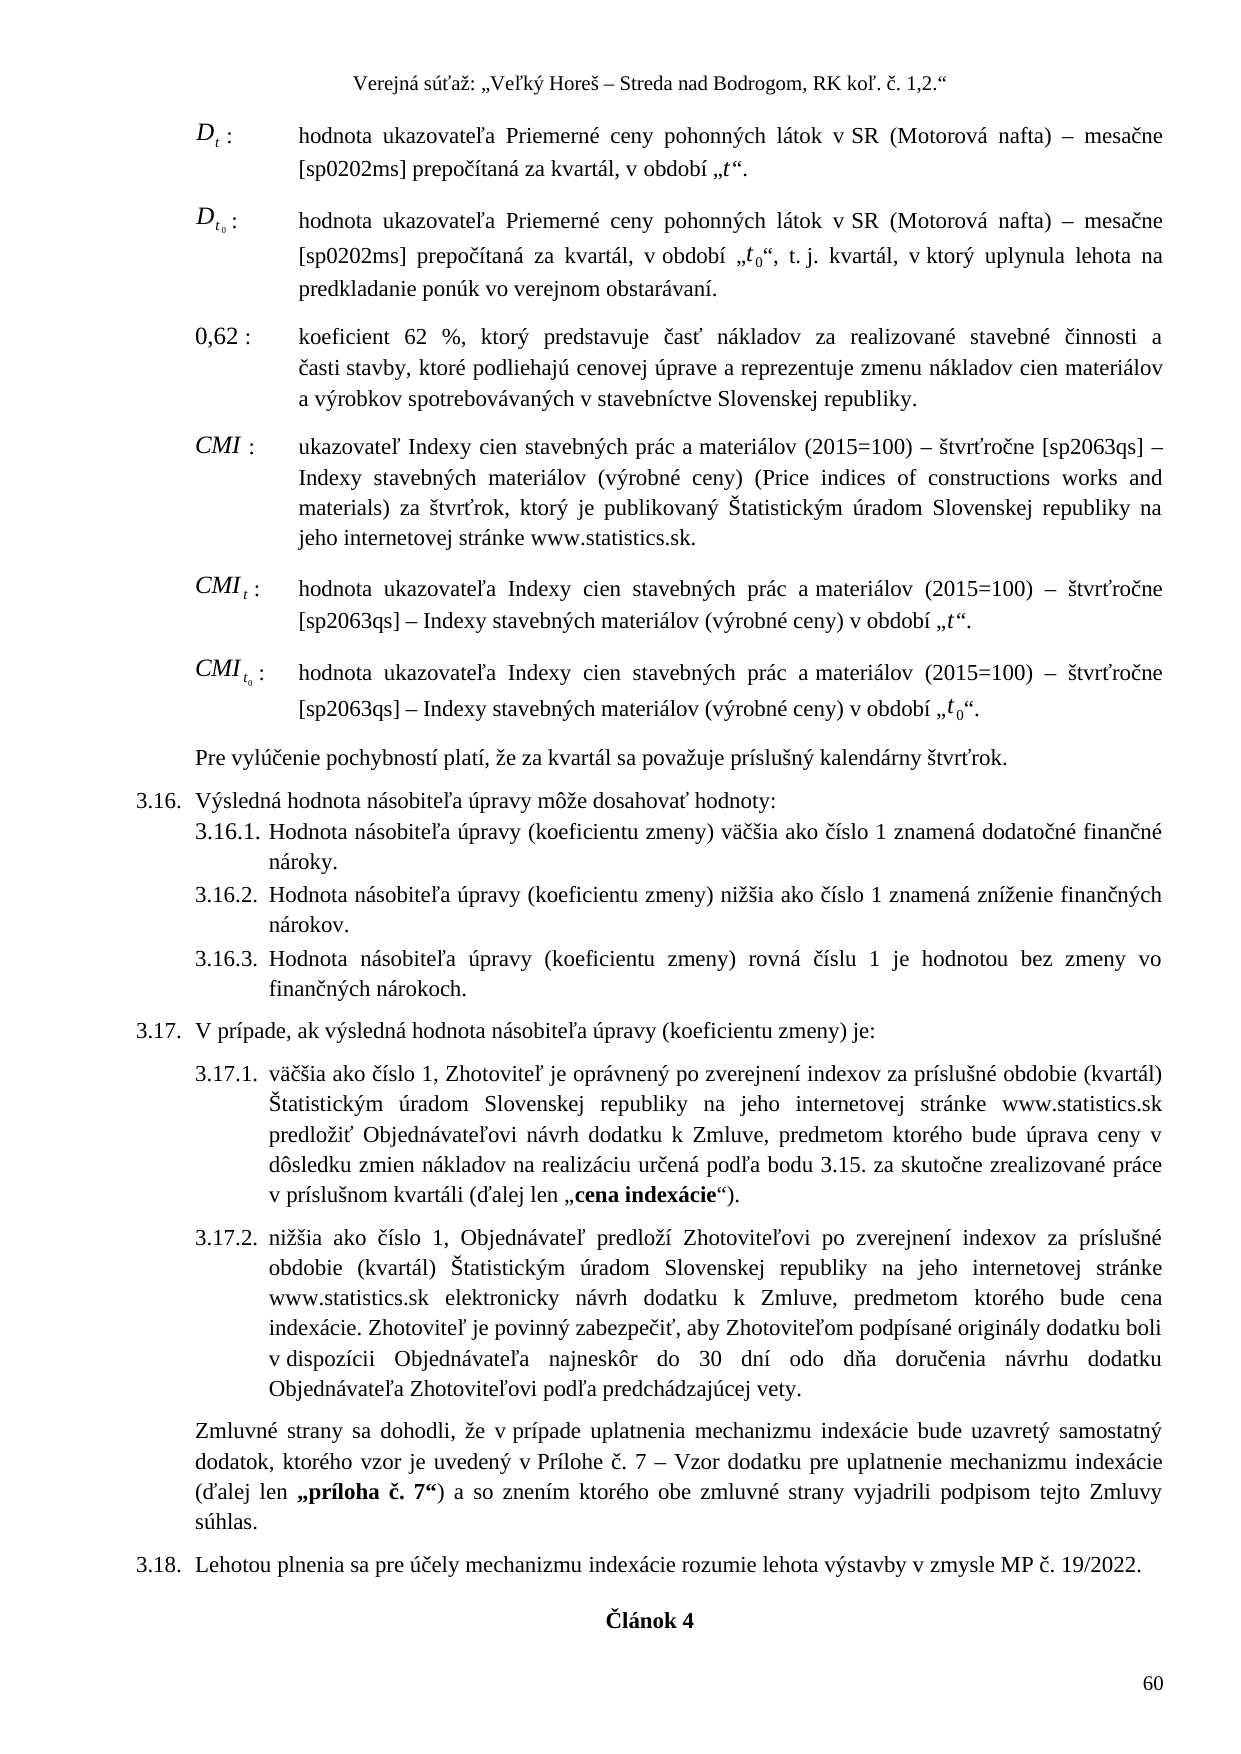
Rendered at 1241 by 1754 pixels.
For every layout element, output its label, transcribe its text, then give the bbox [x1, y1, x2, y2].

list Lehotou plnenia sa pre účely mechanizmu indexácie rozumie lehota výstavby v zmysle MP č. 19/2022. [136, 1551, 1163, 1577]
list Výsledná hodnota násobiteľa úpravy môže dosahovať hodnoty: [136, 787, 1163, 813]
text 3.16.1. Hodnota násobiteľa úpravy (koeficientu zmeny) väčšia ako číslo 1 znamená dodatočné finančné nároky. [195, 817, 1163, 875]
text : hodnota ukazovateľa Priemerné ceny pohonných látok v SR (Motorová nafta) – mesačne [sp0202ms] prepočítaná za kvartál, v období „“, t. j. kvartál, v ktorý uplynula lehota na predkladanie ponúk vo verejnom obstarávaní. [195, 202, 1163, 301]
text Zmluvné strany sa dohodli, že v prípade uplatnenia mechanizmu indexácie bude uzavretý samostatný dodatok, ktorého vzor je uvedený v Prílohe č. 7 – Vzor dodatku pre uplatnenie mechanizmu indexácie (ďalej len „príloha č. 7“) a so znením ktorého obe zmluvné strany vyjadrili podpisom tejto Zmluvy súhlas. [195, 1417, 1163, 1534]
text : hodnota ukazovateľa Indexy cien stavebných prác a materiálov (2015=100) – štvrťročne [sp2063qs] – Indexy stavebných materiálov (výrobné ceny) v období „“. [195, 571, 1163, 634]
text : ukazovateľ Indexy cien stavebných prác a materiálov (2015=100) – štvrťročne [sp2063qs] – Indexy stavebných materiálov (výrobné ceny) (Price indices of constructions works and materials) za štvrťrok, ktorý je publikovaný Štatistickým úradom Slovenskej republiky na jeho internetovej stránke www.statistics.sk. [195, 431, 1163, 551]
list V prípade, ak výsledná hodnota násobiteľa úpravy (koeficientu zmeny) je: [136, 1017, 1163, 1044]
text 3.16.3. Hodnota násobiteľa úpravy (koeficientu zmeny) rovná číslu 1 je hodnotou bez zmeny vo finančných nárokoch. [195, 944, 1163, 1001]
text : hodnota ukazovateľa Priemerné ceny pohonných látok v SR (Motorová nafta) – mesačne [sp0202ms] prepočítaná za kvartál, v období „“. [195, 119, 1163, 182]
text Článok 4 [136, 1607, 1163, 1634]
text Pre vylúčenie pochybností platí, že za kvartál sa považuje príslušný kalendárny štvrťrok. [195, 744, 1163, 770]
list väčšia ako číslo 1, Zhotoviteľ je oprávnený po zverejnení indexov za príslušné obdobie (kvartál) Štatistickým úradom Slovenskej republiky na jeho internetovej stránke www.statistics.sk predložiť Objednávateľovi návrh dodatku k Zmluve, predmetom ktorého bude úprava ceny v dôsledku zmien nákladov na realizáciu určená podľa bodu 3.15. za skutočne zrealizované práce v príslušnom kvartáli (ďalej len „cena indexácie“). [195, 1060, 1163, 1207]
list nižšia ako číslo 1, Objednávateľ predloží Zhotoviteľovi po zverejnení indexov za príslušné obdobie (kvartál) Štatistickým úradom Slovenskej republiky na jeho internetovej stránke www.statistics.sk elektronicky návrh dodatku k Zmluve, predmetom ktorého bude cena indexácie. Zhotoviteľ je povinný zabezpečiť, aby Zhotoviteľom podpísané originály dodatku boli v dispozícii Objednávateľa najneskôr do 30 dní odo dňa doručenia návrhu dodatku Objednávateľa Zhotoviteľovi podľa predchádzajúcej vety. [195, 1224, 1163, 1401]
text 3.16.2. Hodnota násobiteľa úpravy (koeficientu zmeny) nižšia ako číslo 1 znamená zníženie finančných nárokov. [195, 881, 1163, 938]
text : hodnota ukazovateľa Indexy cien stavebných prác a materiálov (2015=100) – štvrťročne [sp2063qs] – Indexy stavebných materiálov (výrobné ceny) v období „“. [195, 655, 1163, 723]
text : koeficient 62 %, ktorý predstavuje časť nákladov za realizované stavebné činnosti a časti stavby, ktoré podliehajú cenovej úprave a reprezentuje zmenu nákladov cien materiálov a výrobkov spotrebovávaných v stavebníctve Slovenskej republiky. [195, 322, 1163, 411]
